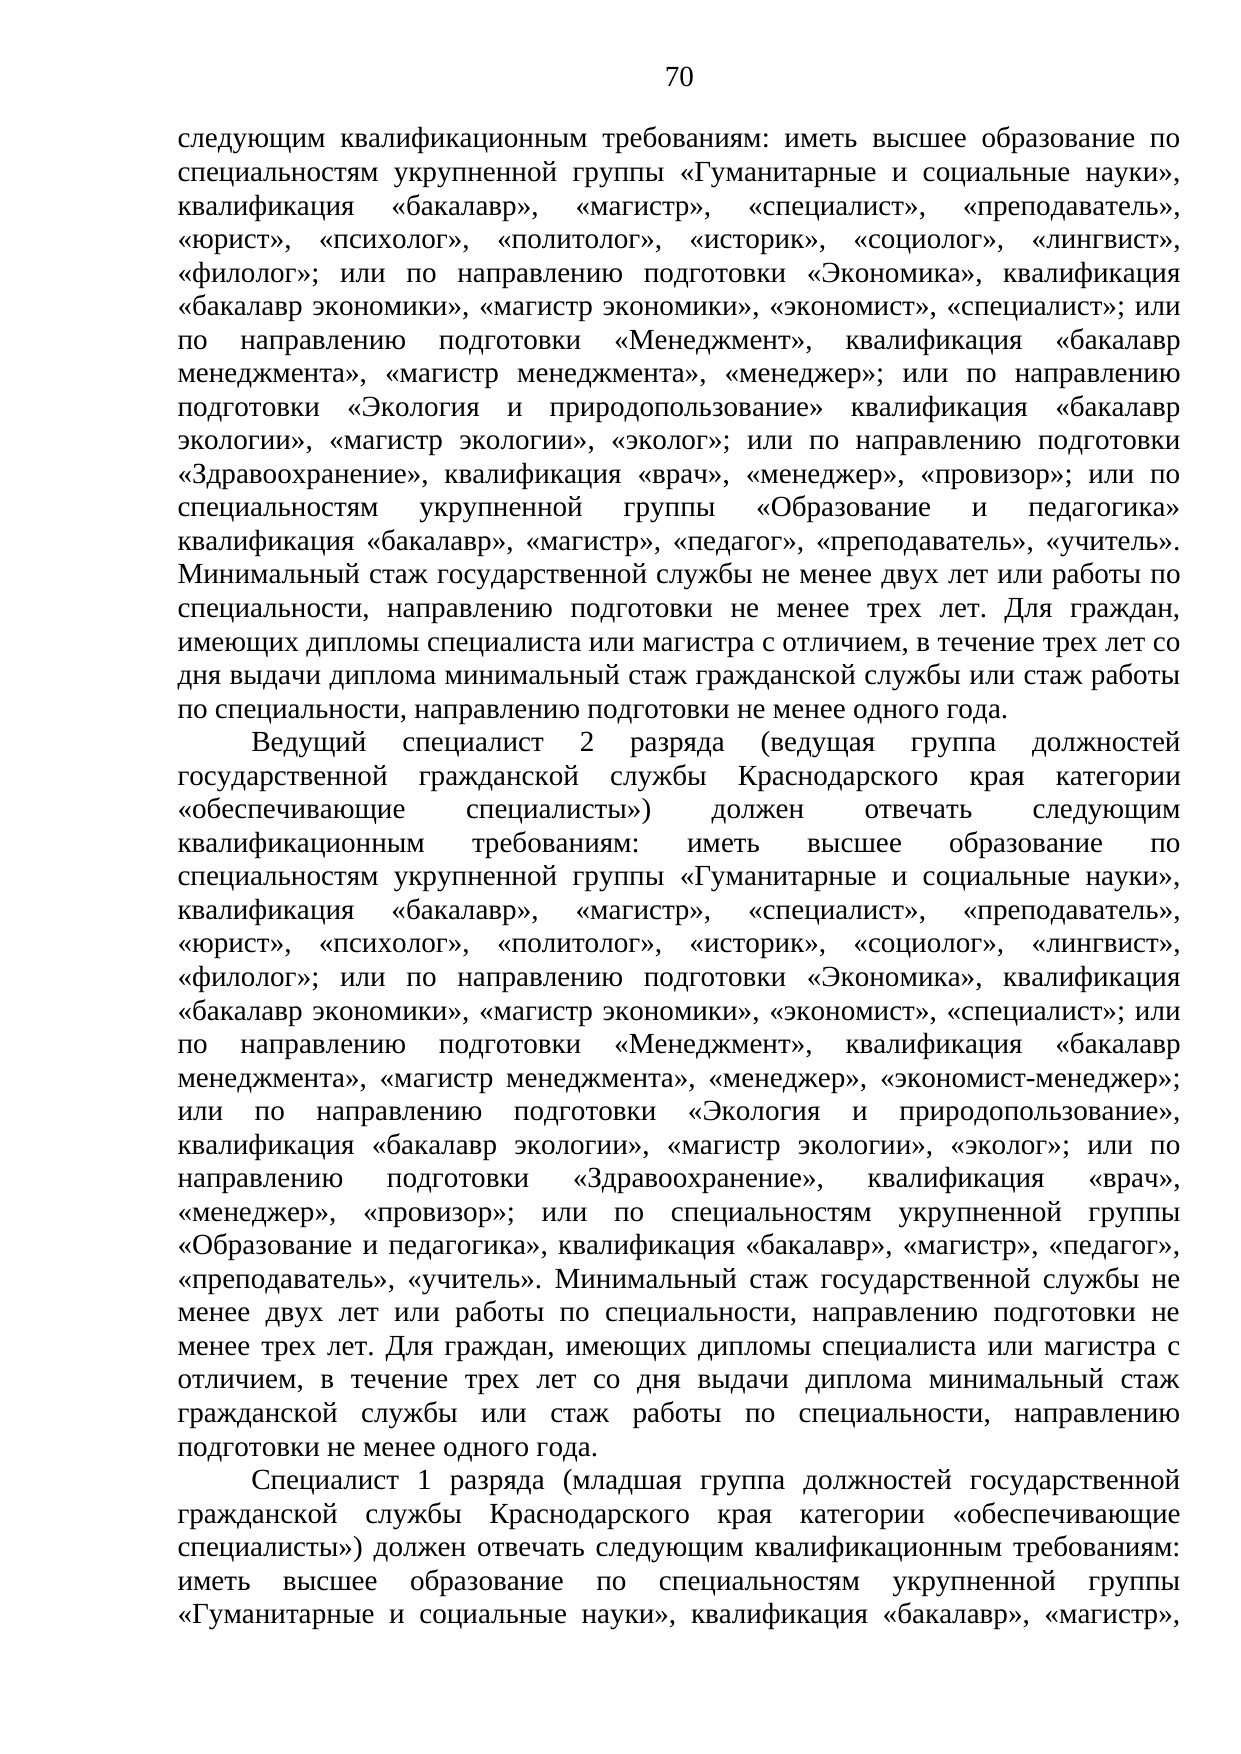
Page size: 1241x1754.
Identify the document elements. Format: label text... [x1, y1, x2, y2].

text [177, 121, 1181, 724]
text Ведущий специалист 2 разряда (ведущая группа должностей государственной гражданской службы Краснодарского края категории «обеспечивающие специалисты») должен отвечать следующим квалификационным требованиям: иметь высшее образование по специальностям укрупненной группы «Гуманитарные и социальные науки», квалификация «бакалавр», «магистр», «специалист», «преподаватель», «юрист», «психолог», «политолог», «историк», «социолог», «лингвист», «филолог»; или по направлению подготовки «Экономика», квалификация «бакалавр экономики», «магистр экономики», «экономист», «специалист»; или по направлению подготовки «Менеджмент», квалификация «бакалавр менеджмента», «магистр менеджмента», «менеджер», «экономист-менеджер»; или по направлению подготовки «Экология и природопользование», квалификация «бакалавр экологии», «магистр экологии», «эколог»; или по направлению подготовки «Здравоохранение», квалификация «врач», «менеджер», «провизор»; или по специальностям укрупненной группы «Образование и педагогика», квалификация «бакалавр», «магистр», «педагог», «преподаватель», «учитель». Минимальный стаж государственной службы не менее двух лет или работы по специальности, направлению подготовки не менее трех лет. Для граждан, имеющих дипломы специалиста или магистра с отличием, в течение трех лет со дня выдачи диплома минимальный стаж гражданской службы или стаж работы по специальности, направлению подготовки не менее одного года. [177, 724, 1181, 1462]
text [177, 1462, 1181, 1630]
